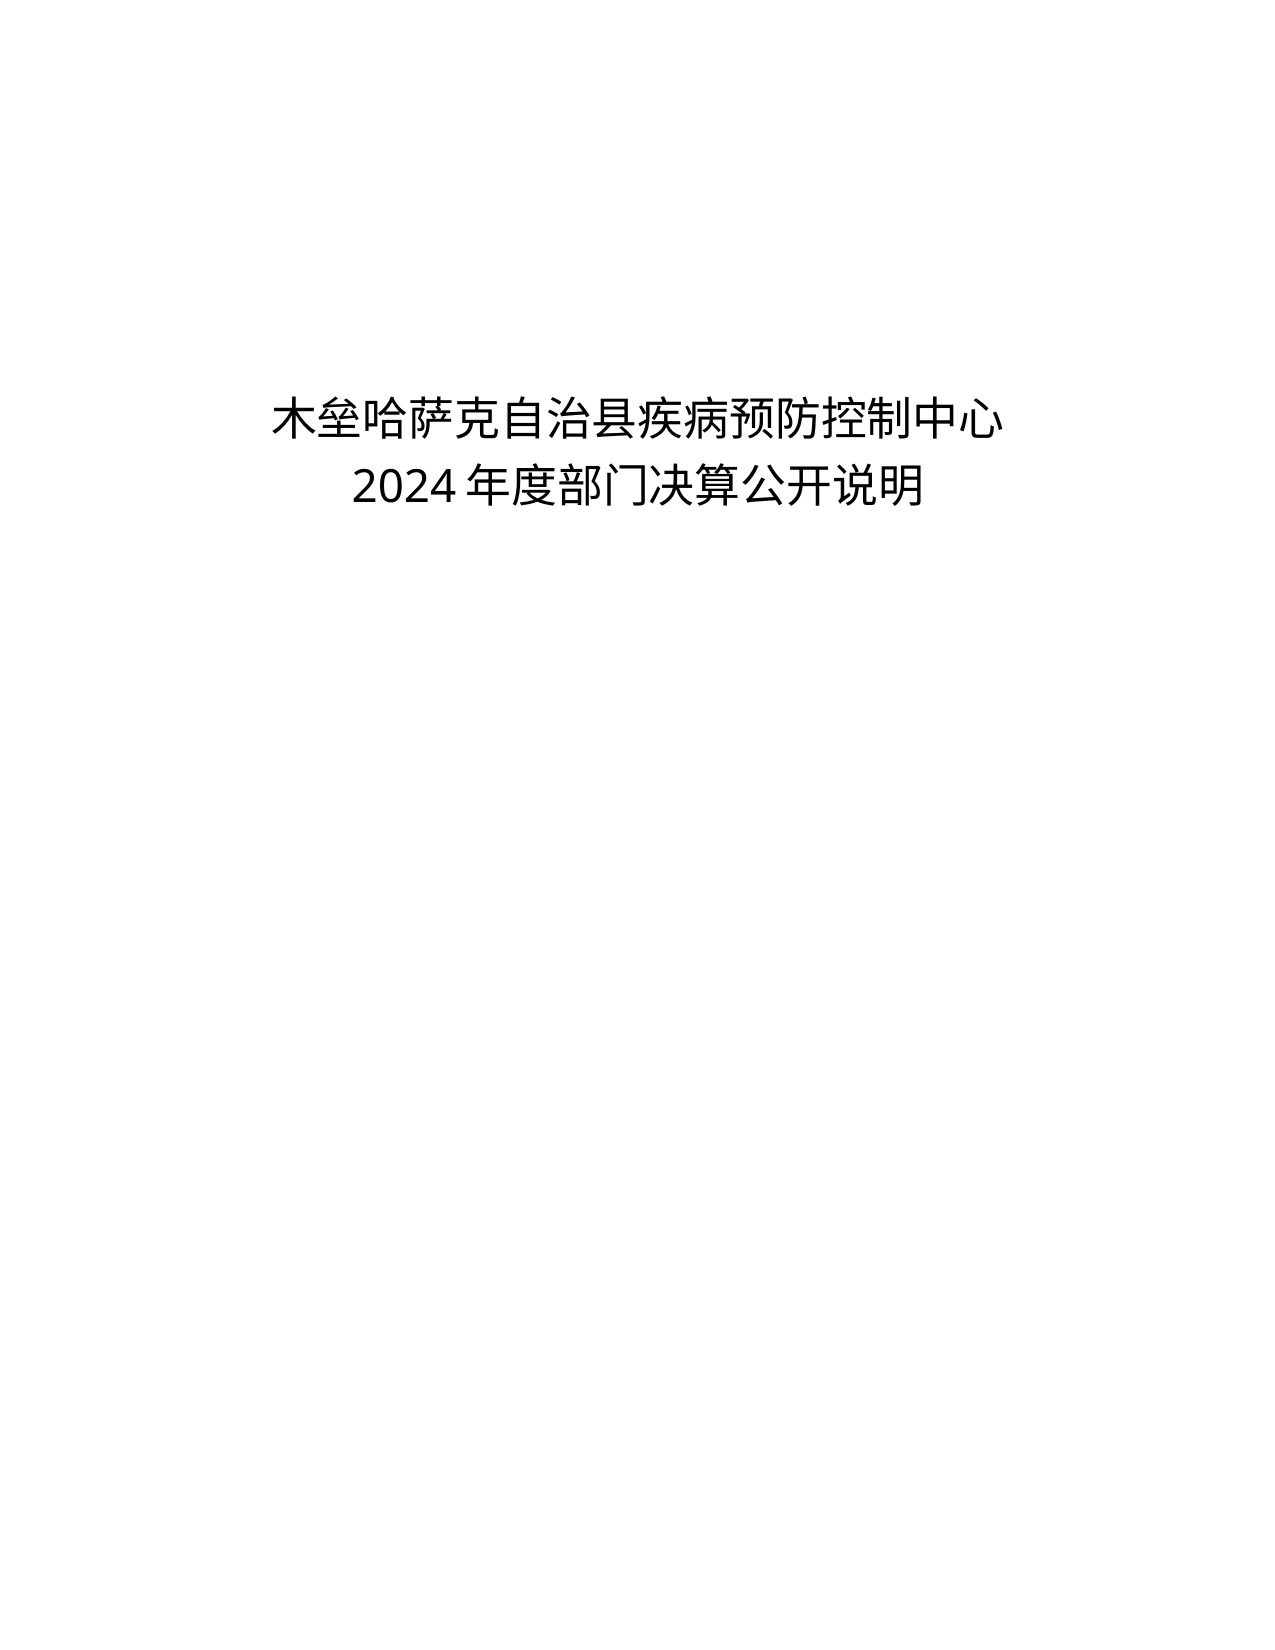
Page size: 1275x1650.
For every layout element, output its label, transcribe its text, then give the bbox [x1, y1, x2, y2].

text 木垒哈萨克自治县疾病预防控制中心 [187, 383, 1087, 449]
text 2024年度部门决算公开说明 [187, 449, 1087, 516]
